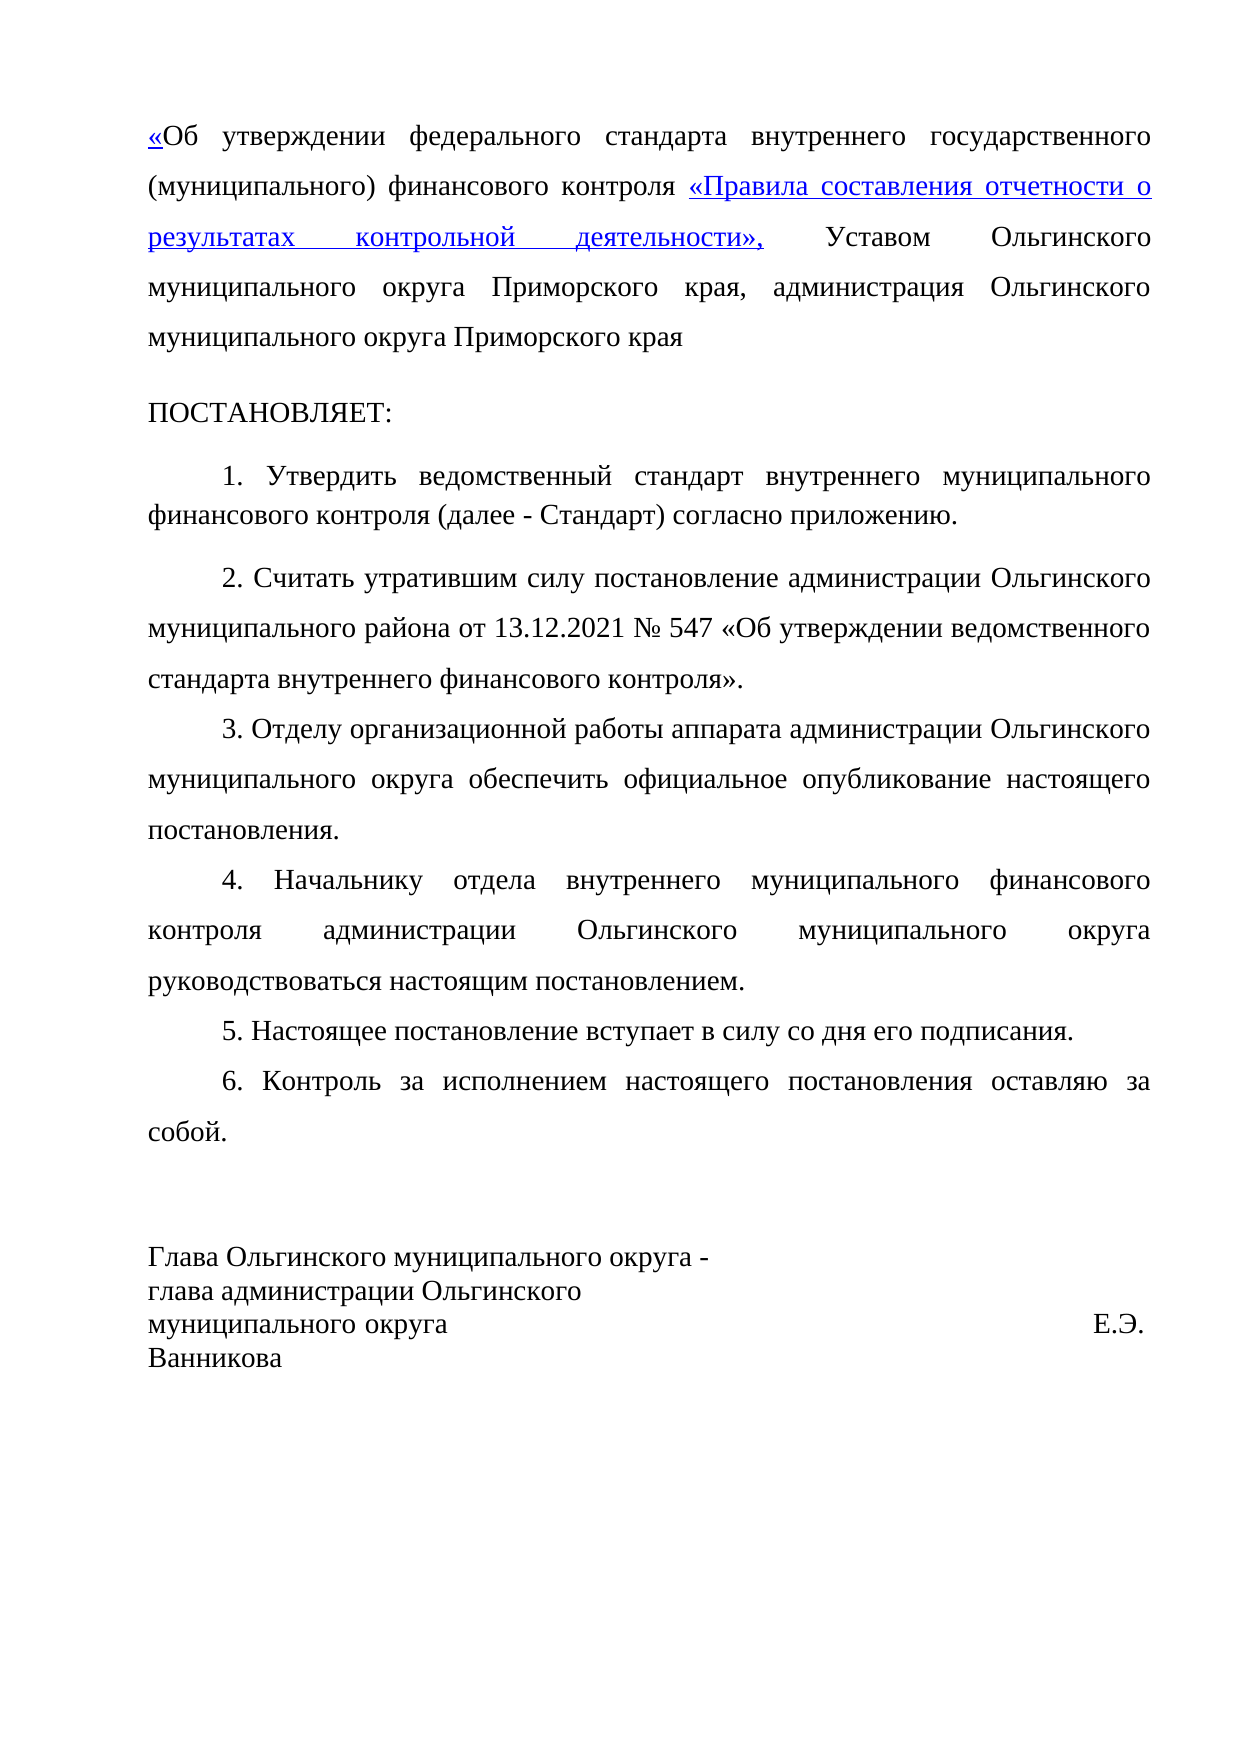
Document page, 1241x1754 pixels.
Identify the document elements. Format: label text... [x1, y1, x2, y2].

text 5. Настоящее постановление вступает в силу со дня его подписания. [148, 1013, 1152, 1047]
text Глава Ольгинского муниципального округа - [148, 1239, 1152, 1273]
text 6. Контроль за исполнением настоящего постановления оставляю за собой. [148, 1063, 1152, 1147]
text ПОСТАНОВЛЯЕТ: [148, 395, 1152, 428]
text муниципального округа Е.Э. Ванникова [148, 1306, 1152, 1373]
text 3. Отделу организационной работы аппарата администрации Ольгинского муниципального округа обеспечить официальное опубликование настоящего постановления. [148, 711, 1152, 845]
text глава администрации Ольгинского [148, 1273, 1152, 1306]
text 2. Считать утратившим силу постановление администрации Ольгинского муниципального района от 13.12.2021 № 547 «Об утверждении ведомственного стандарта внутреннего финансового контроля». [148, 560, 1152, 694]
text 4. Начальнику отдела внутреннего муниципального финансового контроля администрации Ольгинского муниципального округа руководствоваться настоящим постановлением. [148, 862, 1152, 996]
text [148, 118, 1152, 353]
text 1. Утвердить ведомственный стандарт внутреннего муниципального финансового контроля (далее - Стандарт) согласно приложению. [148, 458, 1152, 530]
